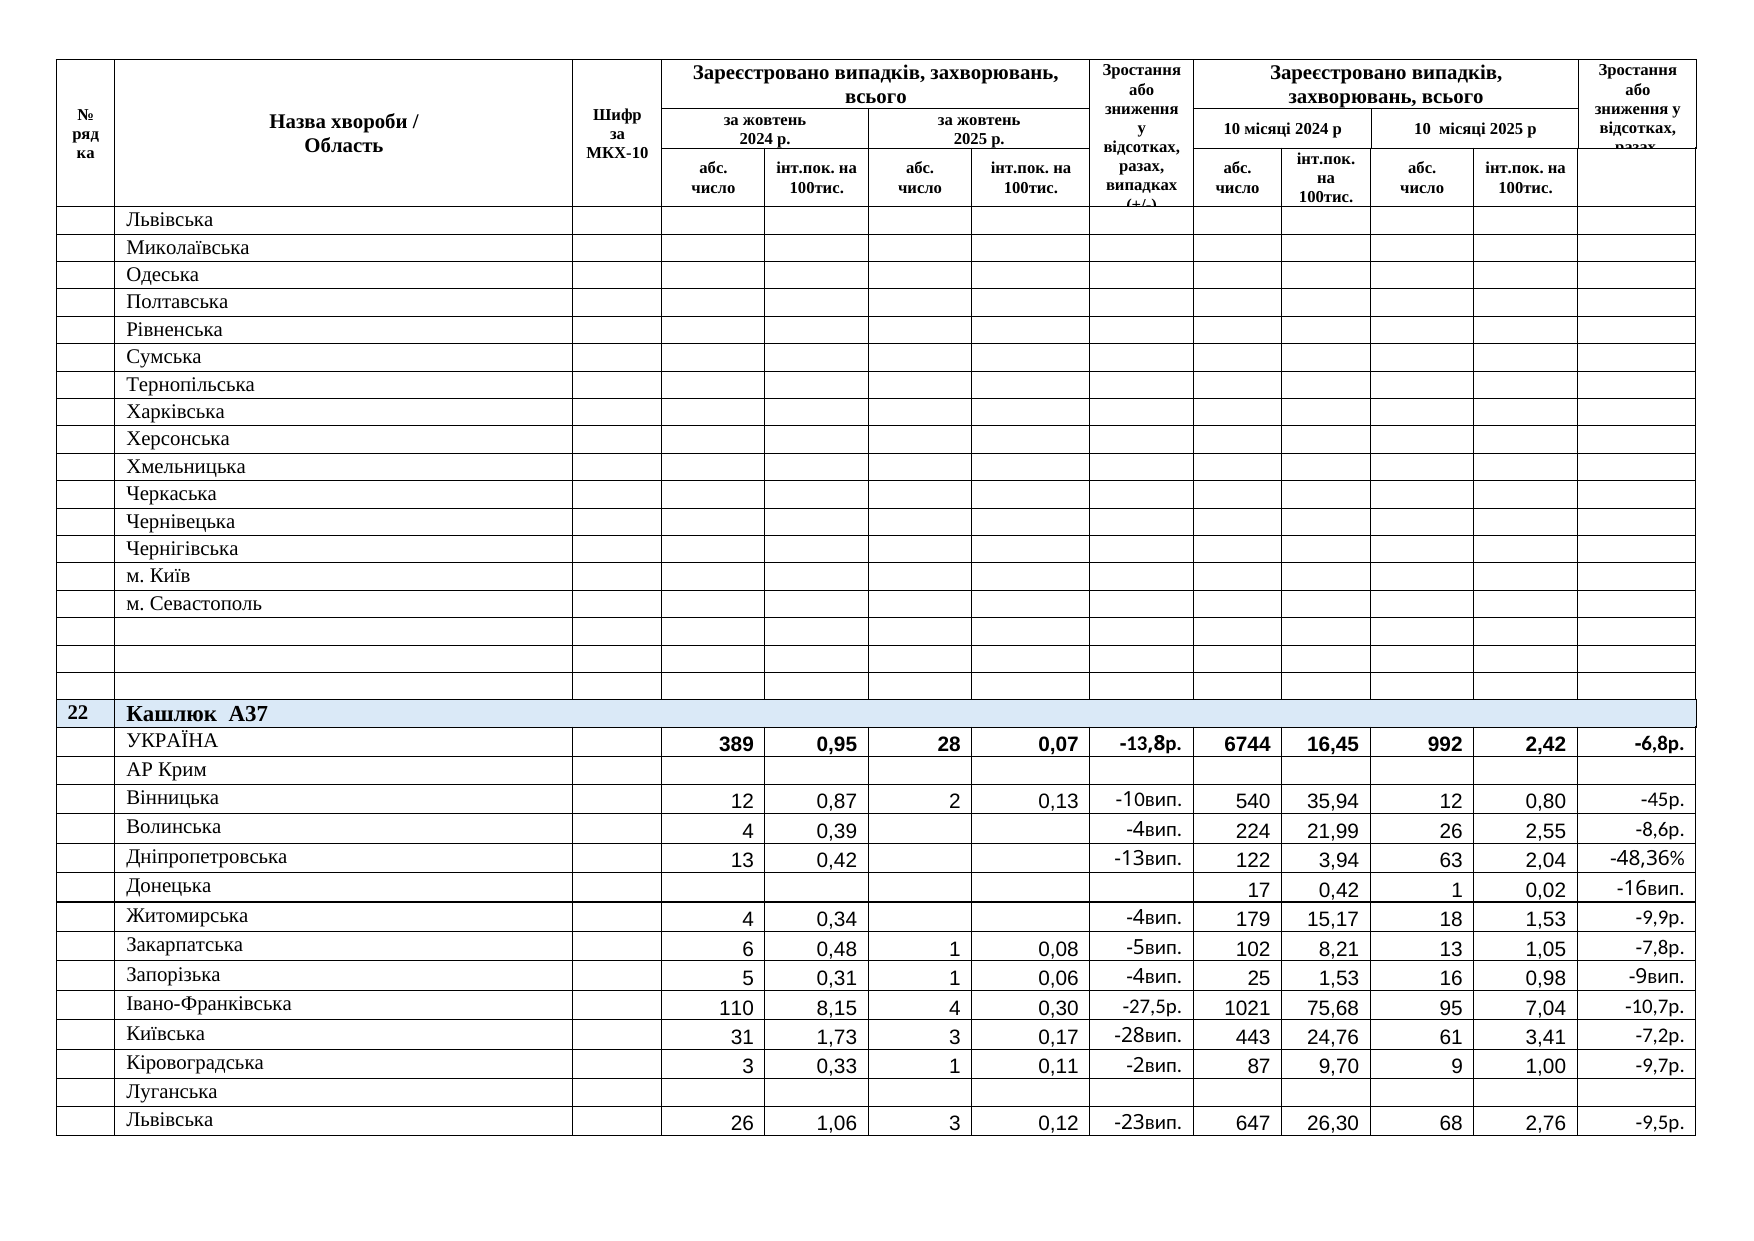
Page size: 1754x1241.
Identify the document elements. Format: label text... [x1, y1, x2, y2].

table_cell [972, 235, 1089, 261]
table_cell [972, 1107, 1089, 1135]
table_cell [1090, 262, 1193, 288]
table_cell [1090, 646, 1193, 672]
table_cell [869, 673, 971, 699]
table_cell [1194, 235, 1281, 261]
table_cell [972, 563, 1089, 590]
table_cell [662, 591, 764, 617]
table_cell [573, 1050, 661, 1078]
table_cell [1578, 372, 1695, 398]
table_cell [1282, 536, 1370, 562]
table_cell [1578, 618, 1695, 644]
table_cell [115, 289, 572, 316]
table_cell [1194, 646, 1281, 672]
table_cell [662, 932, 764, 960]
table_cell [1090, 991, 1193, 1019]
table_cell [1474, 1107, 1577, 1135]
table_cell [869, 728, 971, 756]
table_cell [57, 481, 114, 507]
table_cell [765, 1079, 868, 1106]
table_cell абс. число [1194, 149, 1281, 206]
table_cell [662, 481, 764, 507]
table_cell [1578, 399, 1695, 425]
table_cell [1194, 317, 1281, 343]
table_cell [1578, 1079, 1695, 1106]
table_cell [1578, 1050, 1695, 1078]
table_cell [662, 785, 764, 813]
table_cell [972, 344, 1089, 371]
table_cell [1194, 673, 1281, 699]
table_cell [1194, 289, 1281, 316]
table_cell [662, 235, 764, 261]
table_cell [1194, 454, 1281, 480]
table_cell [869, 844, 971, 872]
table_cell абс. число [869, 149, 971, 206]
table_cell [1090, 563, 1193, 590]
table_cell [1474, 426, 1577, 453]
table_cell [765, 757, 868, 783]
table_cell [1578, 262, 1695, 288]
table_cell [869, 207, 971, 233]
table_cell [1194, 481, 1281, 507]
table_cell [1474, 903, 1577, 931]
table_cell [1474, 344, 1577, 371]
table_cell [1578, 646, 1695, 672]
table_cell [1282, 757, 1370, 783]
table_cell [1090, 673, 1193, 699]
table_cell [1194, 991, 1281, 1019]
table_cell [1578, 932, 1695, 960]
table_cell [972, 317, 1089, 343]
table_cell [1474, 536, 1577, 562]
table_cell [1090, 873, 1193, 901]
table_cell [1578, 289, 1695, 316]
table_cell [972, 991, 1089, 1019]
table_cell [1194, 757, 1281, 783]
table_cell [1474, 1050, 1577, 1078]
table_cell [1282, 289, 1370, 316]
table_cell за жовтень 2024 р. [662, 109, 868, 148]
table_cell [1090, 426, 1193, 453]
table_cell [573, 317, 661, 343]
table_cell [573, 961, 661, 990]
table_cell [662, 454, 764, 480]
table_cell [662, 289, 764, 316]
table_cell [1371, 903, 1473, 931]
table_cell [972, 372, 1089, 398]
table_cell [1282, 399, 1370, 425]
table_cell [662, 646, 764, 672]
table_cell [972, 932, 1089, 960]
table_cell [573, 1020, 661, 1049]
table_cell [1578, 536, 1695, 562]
table_header Зареєстровано випадків, захворювань, всього [1194, 60, 1578, 108]
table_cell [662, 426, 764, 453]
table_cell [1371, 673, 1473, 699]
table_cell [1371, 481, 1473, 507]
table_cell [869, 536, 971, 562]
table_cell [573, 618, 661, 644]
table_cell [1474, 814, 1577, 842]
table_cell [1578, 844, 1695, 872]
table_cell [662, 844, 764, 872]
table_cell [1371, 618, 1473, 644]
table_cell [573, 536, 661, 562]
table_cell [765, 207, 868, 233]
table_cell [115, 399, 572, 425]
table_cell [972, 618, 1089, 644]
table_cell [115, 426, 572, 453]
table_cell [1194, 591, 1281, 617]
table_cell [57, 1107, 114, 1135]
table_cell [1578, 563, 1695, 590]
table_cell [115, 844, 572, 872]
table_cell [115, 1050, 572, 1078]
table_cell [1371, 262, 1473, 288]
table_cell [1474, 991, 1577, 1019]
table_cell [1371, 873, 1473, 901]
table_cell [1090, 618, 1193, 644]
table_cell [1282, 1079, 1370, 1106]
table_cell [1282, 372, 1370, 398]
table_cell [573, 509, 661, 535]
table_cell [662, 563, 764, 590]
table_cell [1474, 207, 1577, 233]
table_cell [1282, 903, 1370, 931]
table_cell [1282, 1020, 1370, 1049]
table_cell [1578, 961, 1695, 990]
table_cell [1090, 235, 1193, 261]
table_header Зростання або зниження у відсотках, разах, випадках (+/-) [1579, 60, 1696, 148]
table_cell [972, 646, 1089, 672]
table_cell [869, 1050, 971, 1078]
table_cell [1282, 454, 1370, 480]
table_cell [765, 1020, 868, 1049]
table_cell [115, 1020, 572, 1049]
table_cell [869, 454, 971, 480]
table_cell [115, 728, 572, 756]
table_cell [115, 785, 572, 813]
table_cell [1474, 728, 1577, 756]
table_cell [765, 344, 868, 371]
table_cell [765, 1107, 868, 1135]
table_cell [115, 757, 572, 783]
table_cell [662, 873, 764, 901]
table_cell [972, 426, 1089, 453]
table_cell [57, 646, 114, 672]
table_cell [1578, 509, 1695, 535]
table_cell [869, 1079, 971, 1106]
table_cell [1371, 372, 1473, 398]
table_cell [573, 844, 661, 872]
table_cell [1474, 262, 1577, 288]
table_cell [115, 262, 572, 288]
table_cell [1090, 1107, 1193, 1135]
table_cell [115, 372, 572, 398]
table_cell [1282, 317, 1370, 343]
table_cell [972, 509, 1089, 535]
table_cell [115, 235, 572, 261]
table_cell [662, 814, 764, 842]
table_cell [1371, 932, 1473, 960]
table_cell абс. число [1371, 149, 1473, 206]
table_cell інт.пок. на 100тис. [1474, 149, 1577, 206]
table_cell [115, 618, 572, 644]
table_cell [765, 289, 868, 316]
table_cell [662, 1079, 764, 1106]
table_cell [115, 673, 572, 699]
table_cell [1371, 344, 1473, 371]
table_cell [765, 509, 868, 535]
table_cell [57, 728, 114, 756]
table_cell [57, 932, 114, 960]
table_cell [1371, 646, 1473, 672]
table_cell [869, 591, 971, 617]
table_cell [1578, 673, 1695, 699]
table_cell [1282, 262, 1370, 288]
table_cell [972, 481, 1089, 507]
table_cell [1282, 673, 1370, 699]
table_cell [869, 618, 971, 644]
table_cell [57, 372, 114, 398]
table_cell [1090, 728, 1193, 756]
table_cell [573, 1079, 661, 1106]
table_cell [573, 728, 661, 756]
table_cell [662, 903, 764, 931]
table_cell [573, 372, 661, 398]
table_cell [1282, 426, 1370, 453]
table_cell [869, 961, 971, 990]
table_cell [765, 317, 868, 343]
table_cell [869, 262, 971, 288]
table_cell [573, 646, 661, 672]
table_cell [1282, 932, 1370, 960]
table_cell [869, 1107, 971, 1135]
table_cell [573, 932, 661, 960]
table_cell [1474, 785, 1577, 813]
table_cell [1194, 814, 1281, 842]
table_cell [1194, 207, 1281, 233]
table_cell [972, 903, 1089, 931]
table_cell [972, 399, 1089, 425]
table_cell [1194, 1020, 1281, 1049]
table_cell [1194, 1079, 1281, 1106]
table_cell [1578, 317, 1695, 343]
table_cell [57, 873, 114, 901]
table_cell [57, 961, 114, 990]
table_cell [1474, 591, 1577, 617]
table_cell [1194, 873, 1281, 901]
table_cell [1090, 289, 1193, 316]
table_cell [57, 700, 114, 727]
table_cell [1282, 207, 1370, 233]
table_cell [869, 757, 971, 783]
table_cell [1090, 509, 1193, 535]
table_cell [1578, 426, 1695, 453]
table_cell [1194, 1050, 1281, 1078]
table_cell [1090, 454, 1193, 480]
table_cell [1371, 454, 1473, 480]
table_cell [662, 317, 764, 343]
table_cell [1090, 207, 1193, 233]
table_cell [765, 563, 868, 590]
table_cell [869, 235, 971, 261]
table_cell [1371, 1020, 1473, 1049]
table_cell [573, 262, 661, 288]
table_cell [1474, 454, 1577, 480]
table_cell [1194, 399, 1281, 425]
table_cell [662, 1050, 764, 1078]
table_header Шифр за МКХ-10 [573, 60, 661, 206]
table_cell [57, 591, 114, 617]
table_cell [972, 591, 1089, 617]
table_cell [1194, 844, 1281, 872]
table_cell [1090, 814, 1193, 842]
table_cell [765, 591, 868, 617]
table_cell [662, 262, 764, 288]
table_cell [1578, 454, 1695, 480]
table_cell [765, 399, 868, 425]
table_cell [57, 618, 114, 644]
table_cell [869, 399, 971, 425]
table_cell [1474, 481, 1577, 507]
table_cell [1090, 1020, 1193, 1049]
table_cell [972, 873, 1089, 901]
table_cell інт.пок. на 100тис. [1282, 149, 1370, 206]
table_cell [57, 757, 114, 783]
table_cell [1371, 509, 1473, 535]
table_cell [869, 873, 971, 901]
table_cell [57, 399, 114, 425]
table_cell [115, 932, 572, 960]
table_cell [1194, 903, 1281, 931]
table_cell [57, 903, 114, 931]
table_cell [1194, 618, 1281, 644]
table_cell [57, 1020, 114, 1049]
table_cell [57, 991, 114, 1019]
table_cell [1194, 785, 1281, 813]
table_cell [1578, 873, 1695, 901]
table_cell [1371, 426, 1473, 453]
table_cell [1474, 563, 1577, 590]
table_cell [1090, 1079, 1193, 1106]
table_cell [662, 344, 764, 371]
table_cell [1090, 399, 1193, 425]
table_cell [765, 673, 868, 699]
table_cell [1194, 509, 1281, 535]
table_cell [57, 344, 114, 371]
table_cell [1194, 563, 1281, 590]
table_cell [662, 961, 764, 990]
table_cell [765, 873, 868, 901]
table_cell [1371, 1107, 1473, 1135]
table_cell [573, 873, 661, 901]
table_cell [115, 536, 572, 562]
table_header Зареєстровано випадків, захворювань, всього [662, 60, 1089, 108]
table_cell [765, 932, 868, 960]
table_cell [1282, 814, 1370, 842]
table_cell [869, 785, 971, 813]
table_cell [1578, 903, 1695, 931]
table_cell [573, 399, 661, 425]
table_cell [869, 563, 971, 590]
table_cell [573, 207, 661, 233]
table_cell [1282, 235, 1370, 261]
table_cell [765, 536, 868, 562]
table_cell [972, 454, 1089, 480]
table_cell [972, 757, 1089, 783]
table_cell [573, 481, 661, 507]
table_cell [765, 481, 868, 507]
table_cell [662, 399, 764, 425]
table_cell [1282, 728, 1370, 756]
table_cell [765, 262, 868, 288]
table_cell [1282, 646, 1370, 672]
table_cell абс. число [662, 149, 764, 206]
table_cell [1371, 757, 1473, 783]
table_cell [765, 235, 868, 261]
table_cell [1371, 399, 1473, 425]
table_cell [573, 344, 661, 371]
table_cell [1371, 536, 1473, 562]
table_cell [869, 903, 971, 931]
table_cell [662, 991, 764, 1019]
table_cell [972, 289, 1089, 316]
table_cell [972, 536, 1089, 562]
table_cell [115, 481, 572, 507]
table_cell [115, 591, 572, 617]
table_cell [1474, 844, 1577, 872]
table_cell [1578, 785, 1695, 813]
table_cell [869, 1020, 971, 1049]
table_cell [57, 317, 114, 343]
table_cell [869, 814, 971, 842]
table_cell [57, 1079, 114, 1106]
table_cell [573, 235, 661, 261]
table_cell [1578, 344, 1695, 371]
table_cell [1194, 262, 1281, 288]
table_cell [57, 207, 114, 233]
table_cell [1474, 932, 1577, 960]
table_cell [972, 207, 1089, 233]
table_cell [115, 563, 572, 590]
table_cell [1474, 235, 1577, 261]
table_cell 10 місяці 2024 р [1194, 109, 1371, 148]
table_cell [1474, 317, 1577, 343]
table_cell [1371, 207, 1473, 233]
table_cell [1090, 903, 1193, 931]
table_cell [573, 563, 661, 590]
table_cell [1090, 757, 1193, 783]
table_cell 10 місяці 2025 р [1372, 109, 1578, 148]
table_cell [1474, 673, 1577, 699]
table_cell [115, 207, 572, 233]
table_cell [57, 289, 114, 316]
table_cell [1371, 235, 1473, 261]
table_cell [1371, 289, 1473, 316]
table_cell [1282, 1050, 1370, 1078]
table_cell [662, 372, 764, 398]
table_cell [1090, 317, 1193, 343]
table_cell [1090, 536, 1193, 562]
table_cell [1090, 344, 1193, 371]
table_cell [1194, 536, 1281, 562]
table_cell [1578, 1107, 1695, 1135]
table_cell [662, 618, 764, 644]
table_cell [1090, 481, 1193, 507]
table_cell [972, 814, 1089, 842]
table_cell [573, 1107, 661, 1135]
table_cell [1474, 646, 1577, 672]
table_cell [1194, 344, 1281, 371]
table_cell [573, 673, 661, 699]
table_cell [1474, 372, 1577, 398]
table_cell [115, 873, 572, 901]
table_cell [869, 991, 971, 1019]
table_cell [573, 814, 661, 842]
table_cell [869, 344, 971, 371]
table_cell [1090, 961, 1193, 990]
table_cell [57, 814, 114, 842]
table_cell [1578, 149, 1695, 206]
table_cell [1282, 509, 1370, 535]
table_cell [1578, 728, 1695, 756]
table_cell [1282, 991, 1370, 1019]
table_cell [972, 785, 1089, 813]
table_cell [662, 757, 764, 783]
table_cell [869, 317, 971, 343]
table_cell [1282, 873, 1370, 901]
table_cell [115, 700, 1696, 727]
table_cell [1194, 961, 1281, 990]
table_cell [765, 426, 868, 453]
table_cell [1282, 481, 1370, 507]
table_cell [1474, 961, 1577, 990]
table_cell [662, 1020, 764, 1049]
table_header Назва хвороби / Область [115, 60, 572, 206]
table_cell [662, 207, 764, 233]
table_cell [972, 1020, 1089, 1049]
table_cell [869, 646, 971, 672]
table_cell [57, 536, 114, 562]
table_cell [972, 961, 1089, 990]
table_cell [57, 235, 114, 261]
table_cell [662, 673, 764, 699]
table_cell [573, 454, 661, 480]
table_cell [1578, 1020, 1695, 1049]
table_header № рядка [57, 60, 114, 206]
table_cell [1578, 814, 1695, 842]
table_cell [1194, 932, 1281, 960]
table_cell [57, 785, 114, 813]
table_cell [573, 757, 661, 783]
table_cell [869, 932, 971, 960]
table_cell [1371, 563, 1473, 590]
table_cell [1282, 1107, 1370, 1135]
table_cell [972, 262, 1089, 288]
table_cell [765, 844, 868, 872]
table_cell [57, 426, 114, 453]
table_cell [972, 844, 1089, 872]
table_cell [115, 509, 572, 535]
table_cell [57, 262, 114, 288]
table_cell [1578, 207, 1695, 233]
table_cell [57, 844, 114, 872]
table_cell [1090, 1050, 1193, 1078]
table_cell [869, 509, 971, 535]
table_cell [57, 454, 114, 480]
table_header Зростання або зниження у відсотках, разах, випадках (+/-) [1090, 60, 1193, 206]
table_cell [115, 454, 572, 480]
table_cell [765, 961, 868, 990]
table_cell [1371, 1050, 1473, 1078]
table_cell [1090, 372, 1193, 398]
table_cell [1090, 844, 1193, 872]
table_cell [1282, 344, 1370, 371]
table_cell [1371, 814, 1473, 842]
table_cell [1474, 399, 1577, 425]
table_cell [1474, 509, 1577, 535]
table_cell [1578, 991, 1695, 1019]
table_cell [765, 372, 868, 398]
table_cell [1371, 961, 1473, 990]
table_cell за жовтень 2025 р. [869, 109, 1089, 148]
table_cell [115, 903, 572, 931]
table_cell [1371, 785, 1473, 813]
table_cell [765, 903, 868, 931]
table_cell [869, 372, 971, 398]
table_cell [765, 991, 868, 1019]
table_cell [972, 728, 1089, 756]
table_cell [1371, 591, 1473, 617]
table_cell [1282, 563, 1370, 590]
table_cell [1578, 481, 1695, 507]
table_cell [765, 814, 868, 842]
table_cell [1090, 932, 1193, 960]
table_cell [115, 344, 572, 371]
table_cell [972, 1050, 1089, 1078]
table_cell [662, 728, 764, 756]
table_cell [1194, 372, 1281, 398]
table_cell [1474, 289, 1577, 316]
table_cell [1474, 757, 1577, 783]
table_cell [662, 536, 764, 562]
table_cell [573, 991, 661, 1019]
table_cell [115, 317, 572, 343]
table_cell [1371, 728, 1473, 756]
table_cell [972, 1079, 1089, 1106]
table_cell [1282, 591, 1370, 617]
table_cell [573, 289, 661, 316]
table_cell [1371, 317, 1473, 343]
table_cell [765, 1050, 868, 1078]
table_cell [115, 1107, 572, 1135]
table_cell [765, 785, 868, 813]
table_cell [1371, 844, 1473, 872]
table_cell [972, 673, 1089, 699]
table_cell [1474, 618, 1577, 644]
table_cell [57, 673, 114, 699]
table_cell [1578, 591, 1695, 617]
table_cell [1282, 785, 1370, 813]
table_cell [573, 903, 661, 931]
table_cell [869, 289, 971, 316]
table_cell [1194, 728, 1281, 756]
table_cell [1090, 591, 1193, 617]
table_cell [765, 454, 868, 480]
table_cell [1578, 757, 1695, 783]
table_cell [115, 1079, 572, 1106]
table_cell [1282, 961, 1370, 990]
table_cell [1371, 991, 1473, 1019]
table_cell інт.пок. на 100тис. [765, 149, 868, 206]
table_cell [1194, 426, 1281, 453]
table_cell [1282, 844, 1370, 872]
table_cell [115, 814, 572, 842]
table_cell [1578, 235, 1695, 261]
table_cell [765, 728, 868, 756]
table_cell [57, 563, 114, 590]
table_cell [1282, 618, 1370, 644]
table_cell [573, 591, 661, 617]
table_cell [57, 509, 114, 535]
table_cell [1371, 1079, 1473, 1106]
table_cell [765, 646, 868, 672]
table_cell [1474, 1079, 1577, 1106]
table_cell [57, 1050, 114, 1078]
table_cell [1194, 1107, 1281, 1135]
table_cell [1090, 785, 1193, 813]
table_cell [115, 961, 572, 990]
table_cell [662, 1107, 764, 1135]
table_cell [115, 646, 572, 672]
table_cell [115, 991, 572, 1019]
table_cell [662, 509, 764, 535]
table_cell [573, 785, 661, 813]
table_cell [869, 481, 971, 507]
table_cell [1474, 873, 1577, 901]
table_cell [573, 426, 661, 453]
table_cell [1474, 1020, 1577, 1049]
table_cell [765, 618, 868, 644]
table_cell інт.пок. на 100тис. [972, 149, 1089, 206]
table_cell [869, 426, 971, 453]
